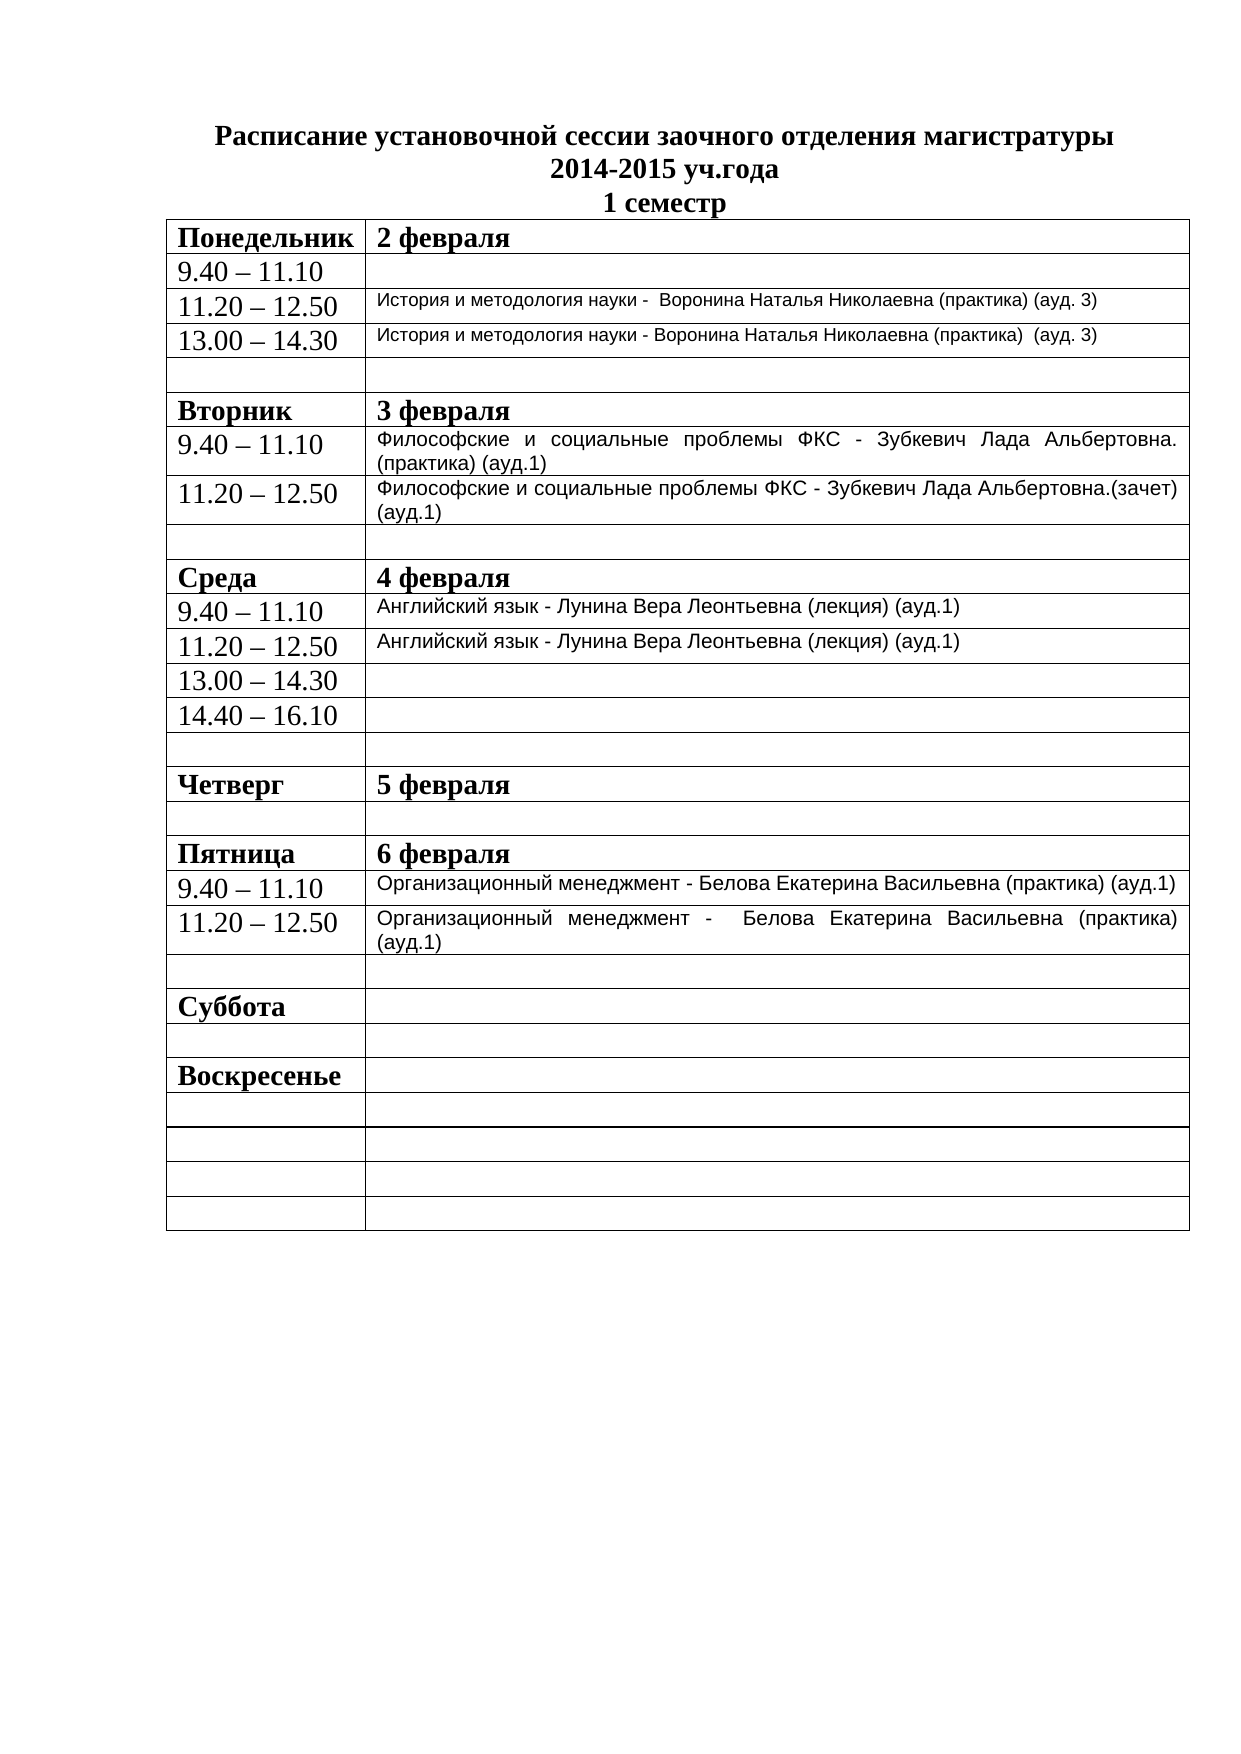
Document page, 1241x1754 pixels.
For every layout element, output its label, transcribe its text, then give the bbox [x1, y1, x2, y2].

table_cell Английский язык - Лунина Вера Леонтьевна (лекция) (ауд.1) [366, 629, 1189, 662]
table_cell [366, 1093, 1189, 1126]
table_cell 11.20 – 12.50 [167, 476, 365, 524]
table_cell Организационный менеджмент - Белова Екатерина Васильевна (практика) (ауд.1) [366, 871, 1189, 904]
table_cell [167, 955, 365, 988]
text 1 семестр [177, 185, 1152, 219]
table_cell [366, 1058, 1189, 1092]
table_header Понедельник [167, 220, 365, 253]
table_cell История и методология науки - Воронина Наталья Николаевна (практика) (ауд. 3) [366, 324, 1189, 357]
table_cell Английский язык - Лунина Вера Леонтьевна (лекция) (ауд.1) [366, 594, 1189, 628]
table_cell Четверг [167, 767, 365, 801]
table_cell 11.20 – 12.50 [167, 906, 365, 953]
table_cell [366, 1162, 1189, 1196]
table_cell [366, 525, 1189, 559]
text Расписание установочной сессии заочного отделения магистратуры 2014-2015 уч.года [177, 118, 1152, 185]
table_cell [167, 733, 365, 766]
table_cell [366, 1197, 1189, 1230]
table_cell 9.40 – 11.10 [167, 594, 365, 628]
table_header 2 февраля [366, 220, 1189, 253]
table_cell Вторник [167, 393, 365, 426]
table_cell 3 февраля [366, 393, 1189, 426]
table_cell Суббота [167, 989, 365, 1023]
table_cell Организационный менеджмент - Белова Екатерина Васильевна (практика) (ауд.1) [366, 906, 1189, 953]
table_cell 9.40 – 11.10 [167, 427, 365, 475]
table_cell 11.20 – 12.50 [167, 289, 365, 322]
table_cell 4 февраля [366, 560, 1189, 593]
table_cell [167, 802, 365, 835]
table_cell 5 февраля [366, 767, 1189, 801]
table_cell [366, 802, 1189, 835]
table_cell Воскресенье [167, 1058, 365, 1092]
table_cell 9.40 – 11.10 [167, 254, 365, 288]
table_cell [366, 254, 1189, 288]
table_cell [366, 358, 1189, 392]
table_cell 14.40 – 16.10 [167, 698, 365, 732]
table_cell [167, 1197, 365, 1230]
table_cell [366, 698, 1189, 732]
table_cell Философские и социальные проблемы ФКС - Зубкевич Лада Альбертовна.(зачет) (ауд.1) [366, 476, 1189, 524]
table_cell Пятница [167, 836, 365, 870]
table_cell История и методология науки - Воронина Наталья Николаевна (практика) (ауд. 3) [366, 289, 1189, 322]
table_cell [167, 1093, 365, 1126]
table_cell [366, 1024, 1189, 1057]
table_cell Среда [167, 560, 365, 593]
table_cell Философские и социальные проблемы ФКС - Зубкевич Лада Альбертовна.(практика) (ауд.1) [366, 427, 1189, 475]
table_cell [366, 955, 1189, 988]
table_cell 13.00 – 14.30 [167, 664, 365, 697]
table_cell [366, 733, 1189, 766]
table_cell 6 февраля [366, 836, 1189, 870]
table_cell [366, 1128, 1189, 1161]
table_cell [167, 1024, 365, 1057]
table_cell [167, 358, 365, 392]
table_cell [167, 525, 365, 559]
table_cell [167, 1128, 365, 1161]
table_cell 13.00 – 14.30 [167, 324, 365, 357]
table_cell [167, 1162, 365, 1196]
table_cell [366, 664, 1189, 697]
table_cell 11.20 – 12.50 [167, 629, 365, 662]
table_cell [366, 989, 1189, 1023]
table_cell 9.40 – 11.10 [167, 871, 365, 904]
